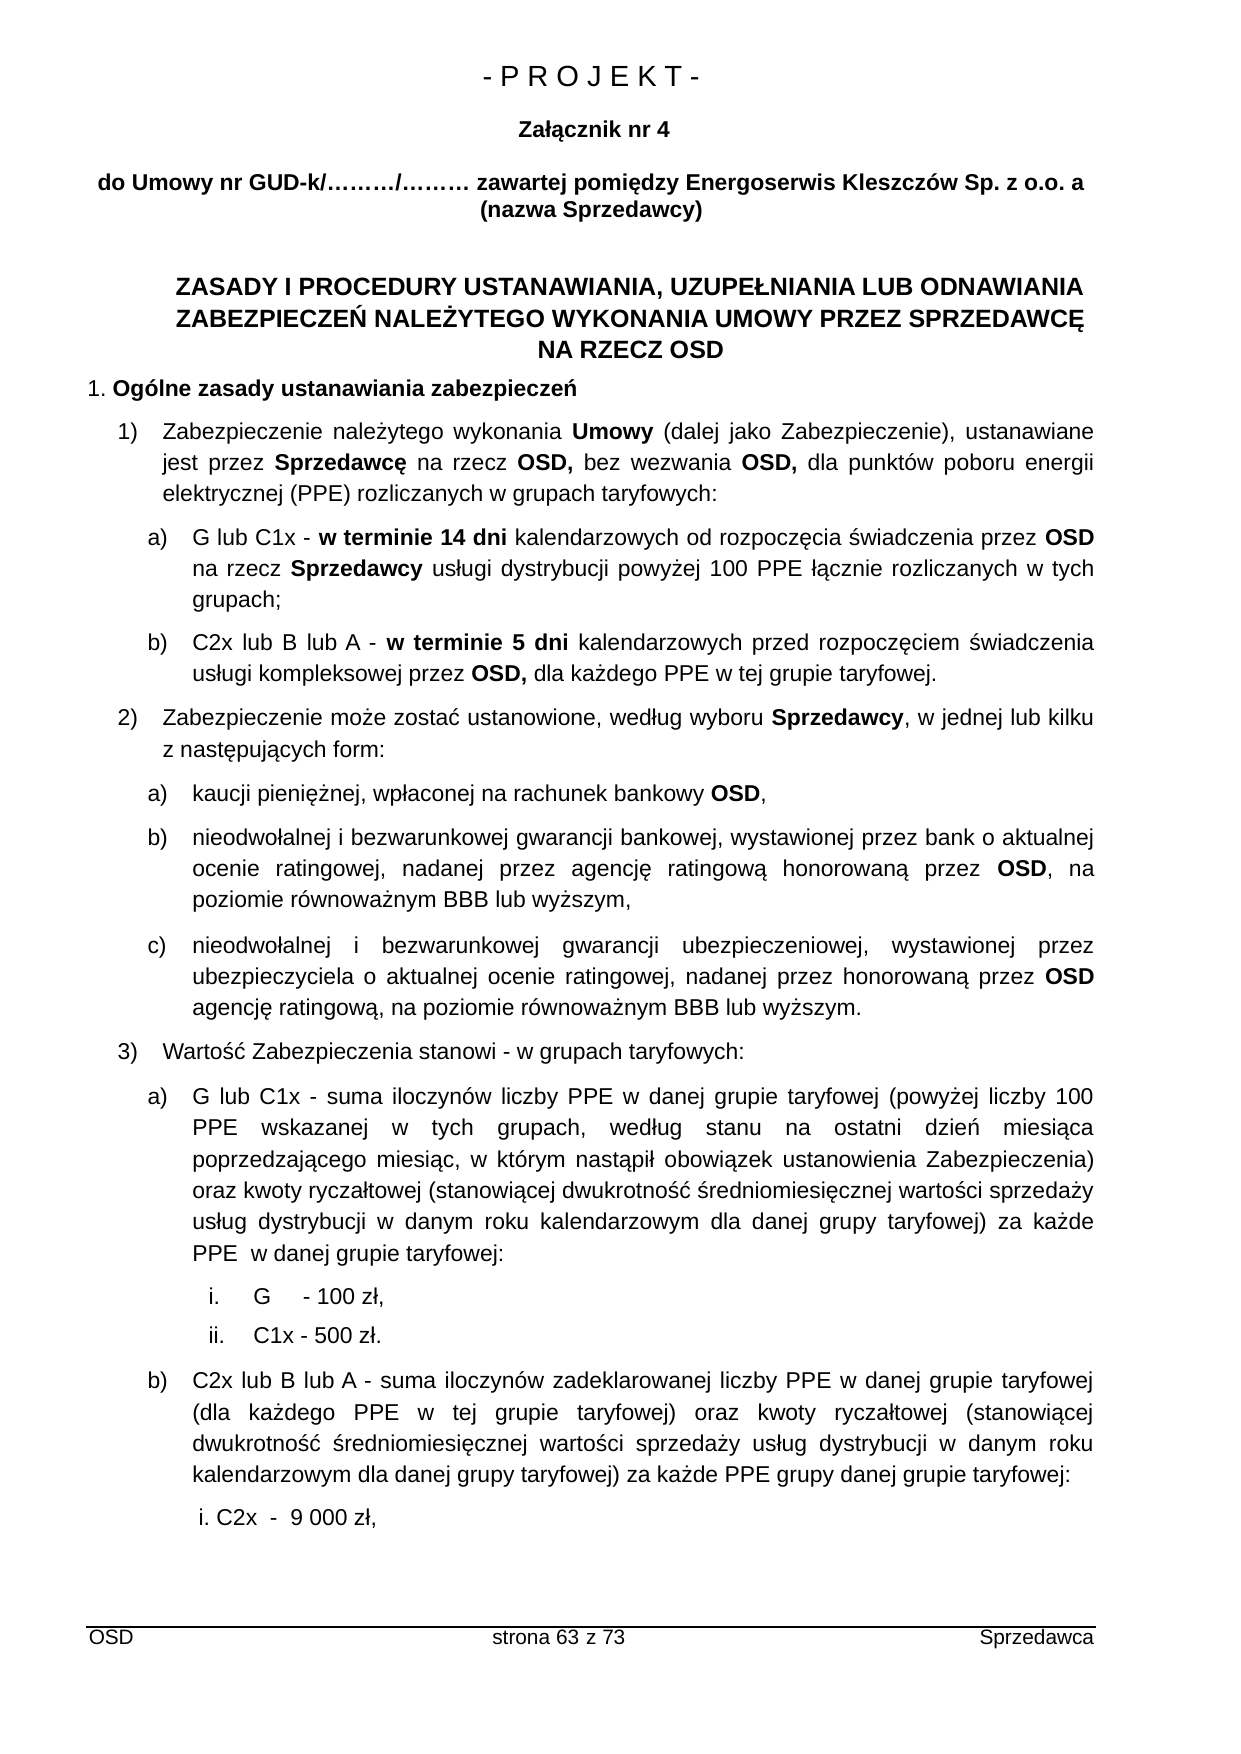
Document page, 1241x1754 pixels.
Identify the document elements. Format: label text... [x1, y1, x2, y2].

text Załącznik nr 4 [88, 116, 1093, 143]
list G - 100 zł, [208, 1283, 1094, 1309]
list Zabezpieczenie może zostać ustanowione, według wyboru Sprzedawcy, w jednej lub kilku z następujących form: [117, 704, 1094, 762]
list kaucji pieniężnej, wpłaconej na rachunek bankowy OSD, [147, 780, 1094, 806]
text 1. Ogólne zasady ustanawiania zabezpieczeń [87, 375, 1099, 401]
list C2x lub B lub A - suma iloczynów zadeklarowanej liczby PPE w danej grupie taryfowej (dla każdego PPE w tej grupie taryfowej) oraz kwoty ryczałtowej (stanowiącej dwukrotność średniomiesięcznej wartości sprzedaży usług dystrybucji w danym roku kalendarzowym dla danej grupy taryfowej) za każde PPE grupy danej grupie taryfowej: [147, 1367, 1094, 1488]
subtitle do Umowy nr GUD-k/………/……… zawartej pomiędzy Energoserwis Kleszczów Sp. z o.o. a (nazwa Sprzedawcy) [88, 169, 1093, 222]
list nieodwołalnej i bezwarunkowej gwarancji ubezpieczeniowej, wystawionej przez ubezpieczyciela o aktualnej ocenie ratingowej, nadanej przez honorowaną przez OSD agencję ratingową, na poziomie równoważnym BBB lub wyższym. [147, 932, 1094, 1021]
list Zabezpieczenie należytego wykonania Umowy (dalej jako Zabezpieczenie), ustanawiane jest przez Sprzedawcę na rzecz OSD, bez wezwania OSD, dla punktów poboru energii elektrycznej (PPE) rozliczanych w grupach taryfowych: [117, 418, 1094, 507]
list C1x - 500 zł. [208, 1322, 1094, 1349]
text ZASADY I PROCEDURY USTANAWIANIA, UZUPEŁNIANIA LUB ODNAWIANIA ZABEZPIECZEŃ NALEŻYTEGO WYKONANIA UMOWY PRZEZ SPRZEDAWCĘ NA RZECZ OSD [167, 272, 1093, 364]
list Wartość Zabezpieczenia stanowi - w grupach taryfowych: [117, 1038, 1094, 1064]
list C2x lub B lub A - w terminie 5 dni kalendarzowych przed rozpoczęciem świadczenia usługi kompleksowej przez OSD, dla każdego PPE w tej grupie taryfowej. [147, 629, 1094, 687]
list G lub C1x - suma iloczynów liczby PPE w danej grupie taryfowej (powyżej liczby 100 PPE wskazanej w tych grupach, według stanu na ostatni dzień miesiąca poprzedzającego miesiąc, w którym nastąpił obowiązek ustanowienia Zabezpieczenia) oraz kwoty ryczałtowej (stanowiącej dwukrotność średniomiesięcznej wartości sprzedaży usług dystrybucji w danym roku kalendarzowym dla danej grupy taryfowej) za każde PPE w danej grupie taryfowej: [147, 1083, 1094, 1266]
list nieodwołalnej i bezwarunkowej gwarancji bankowej, wystawionej przez bank o aktualnej ocenie ratingowej, nadanej przez agencję ratingową honorowaną przez OSD, na poziomie równoważnym BBB lub wyższym, [147, 824, 1094, 913]
text i. C2x - 9 000 zł, [192, 1504, 1094, 1530]
list G lub C1x - w terminie 14 dni kalendarzowych od rozpoczęcia świadczenia przez OSD na rzecz Sprzedawcy usługi dystrybucji powyżej 100 PPE łącznie rozliczanych w tych grupach; [147, 523, 1094, 612]
